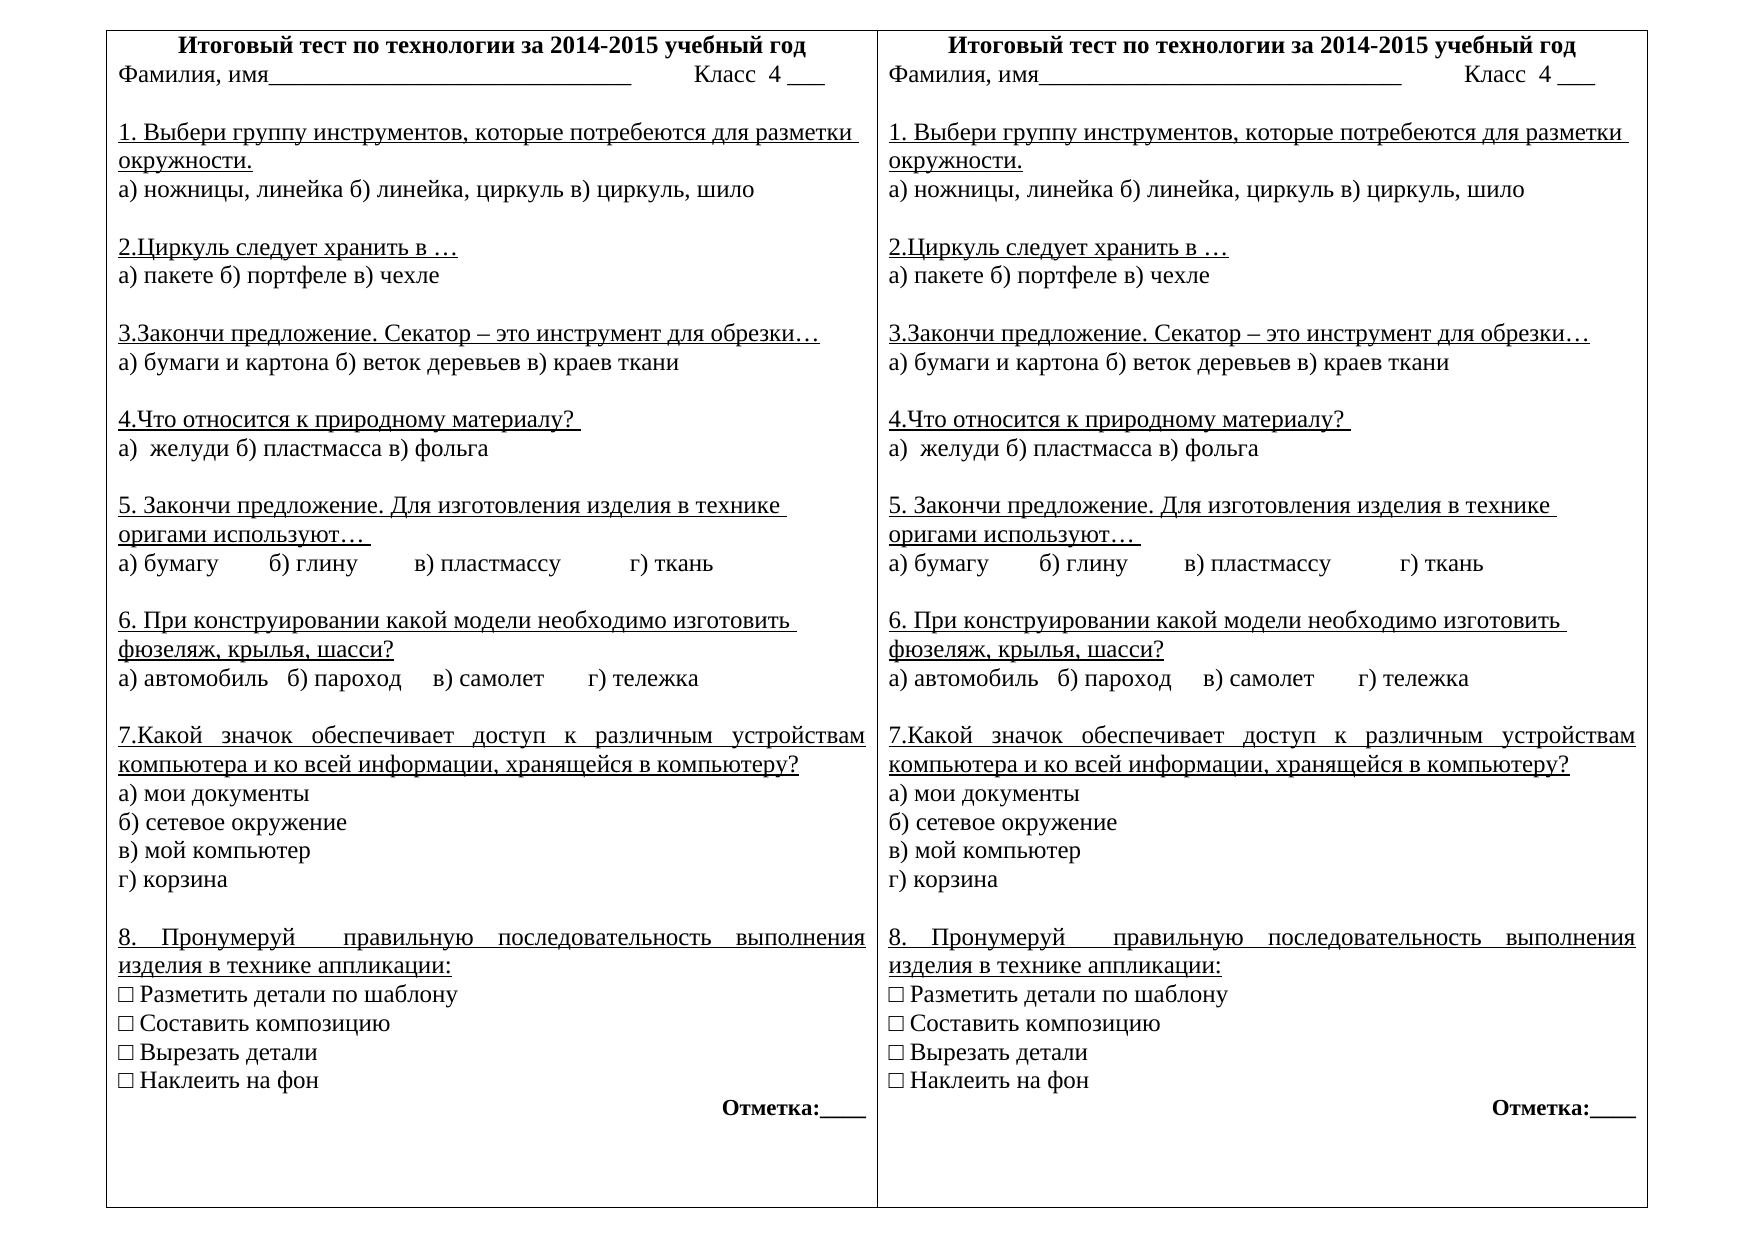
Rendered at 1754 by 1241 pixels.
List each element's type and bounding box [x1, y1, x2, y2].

table_header [878, 31, 1647, 1207]
table_header [107, 31, 877, 1207]
